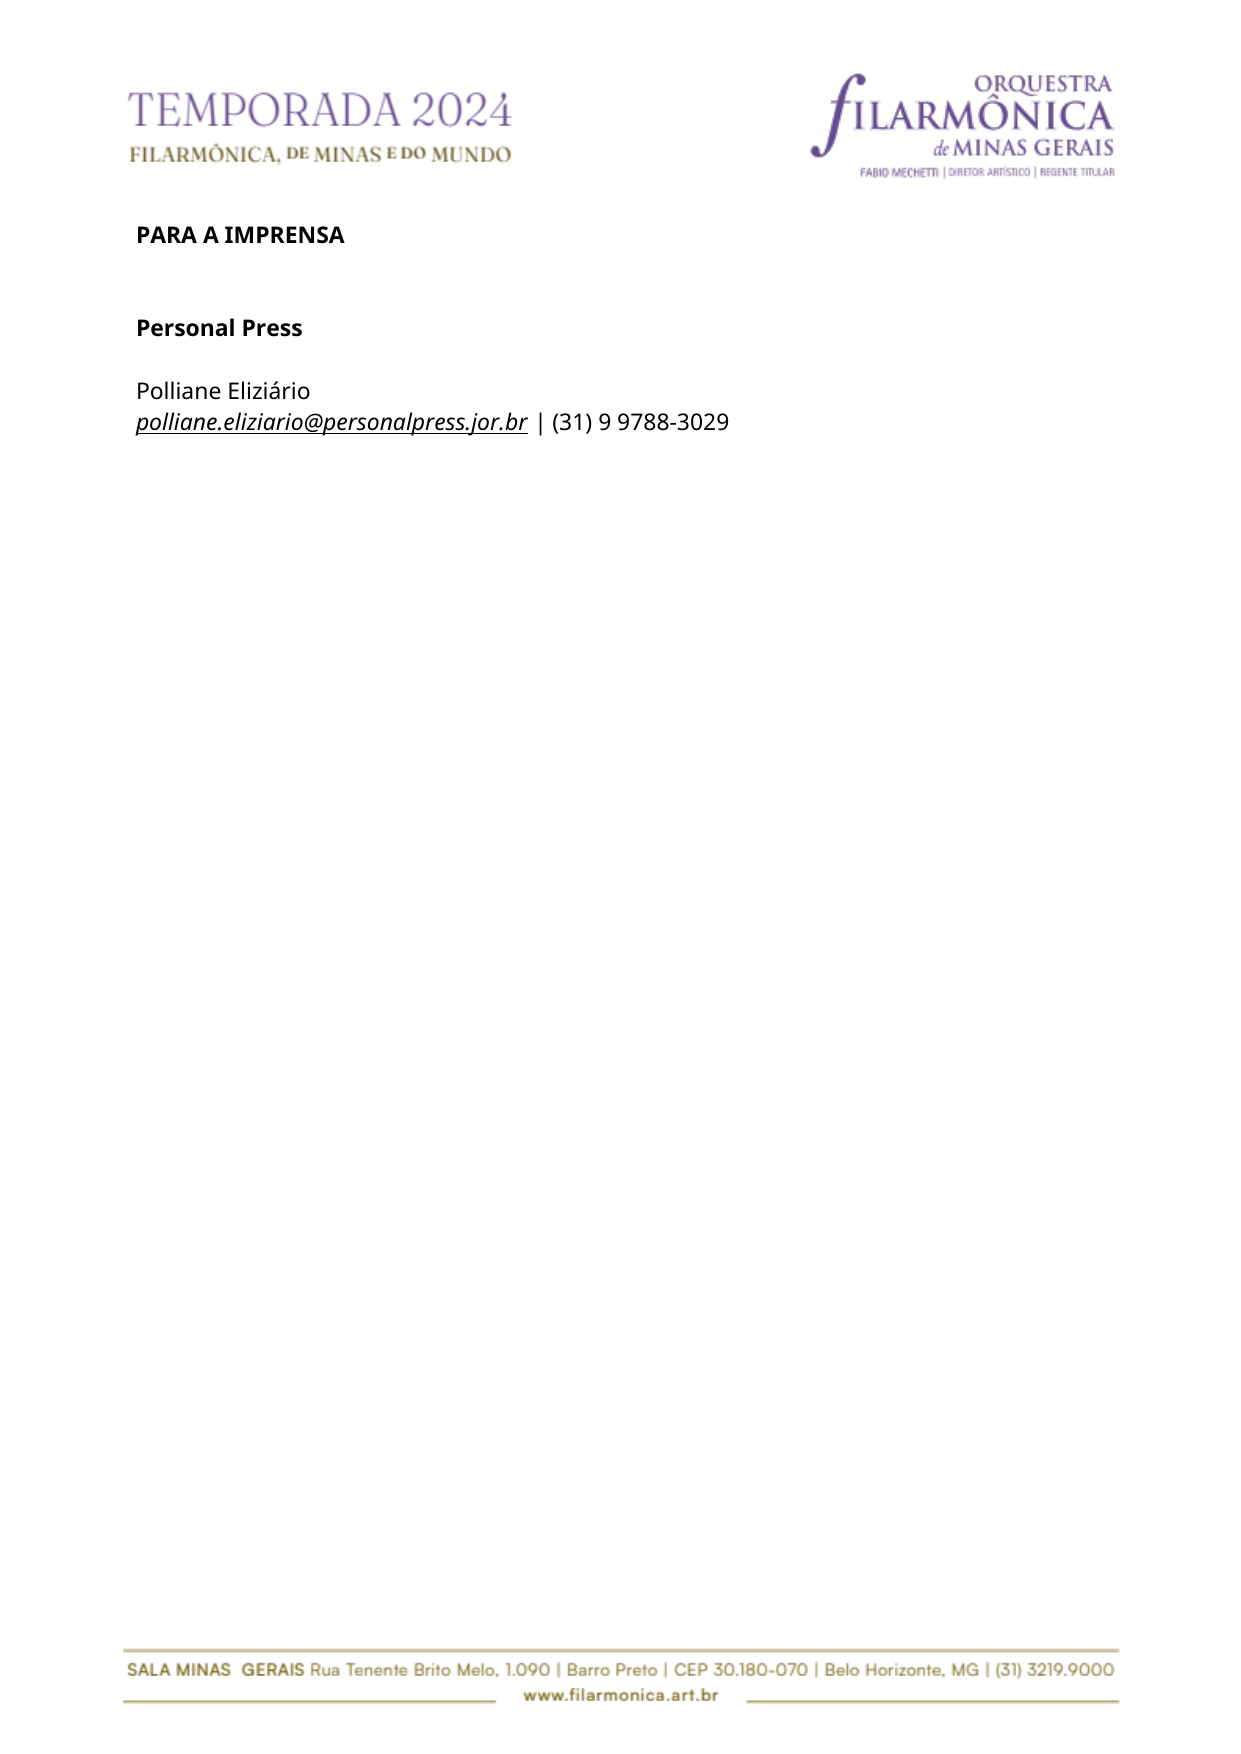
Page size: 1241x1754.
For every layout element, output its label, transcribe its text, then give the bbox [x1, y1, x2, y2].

text polliane.eliziario@personalpress.jor.br | (31) 9 9788-3029 [136, 406, 1104, 437]
text Polliane Eliziário [136, 375, 1104, 406]
text Personal Press [136, 312, 1104, 343]
text PARA A IMPRENSA [136, 218, 1104, 250]
